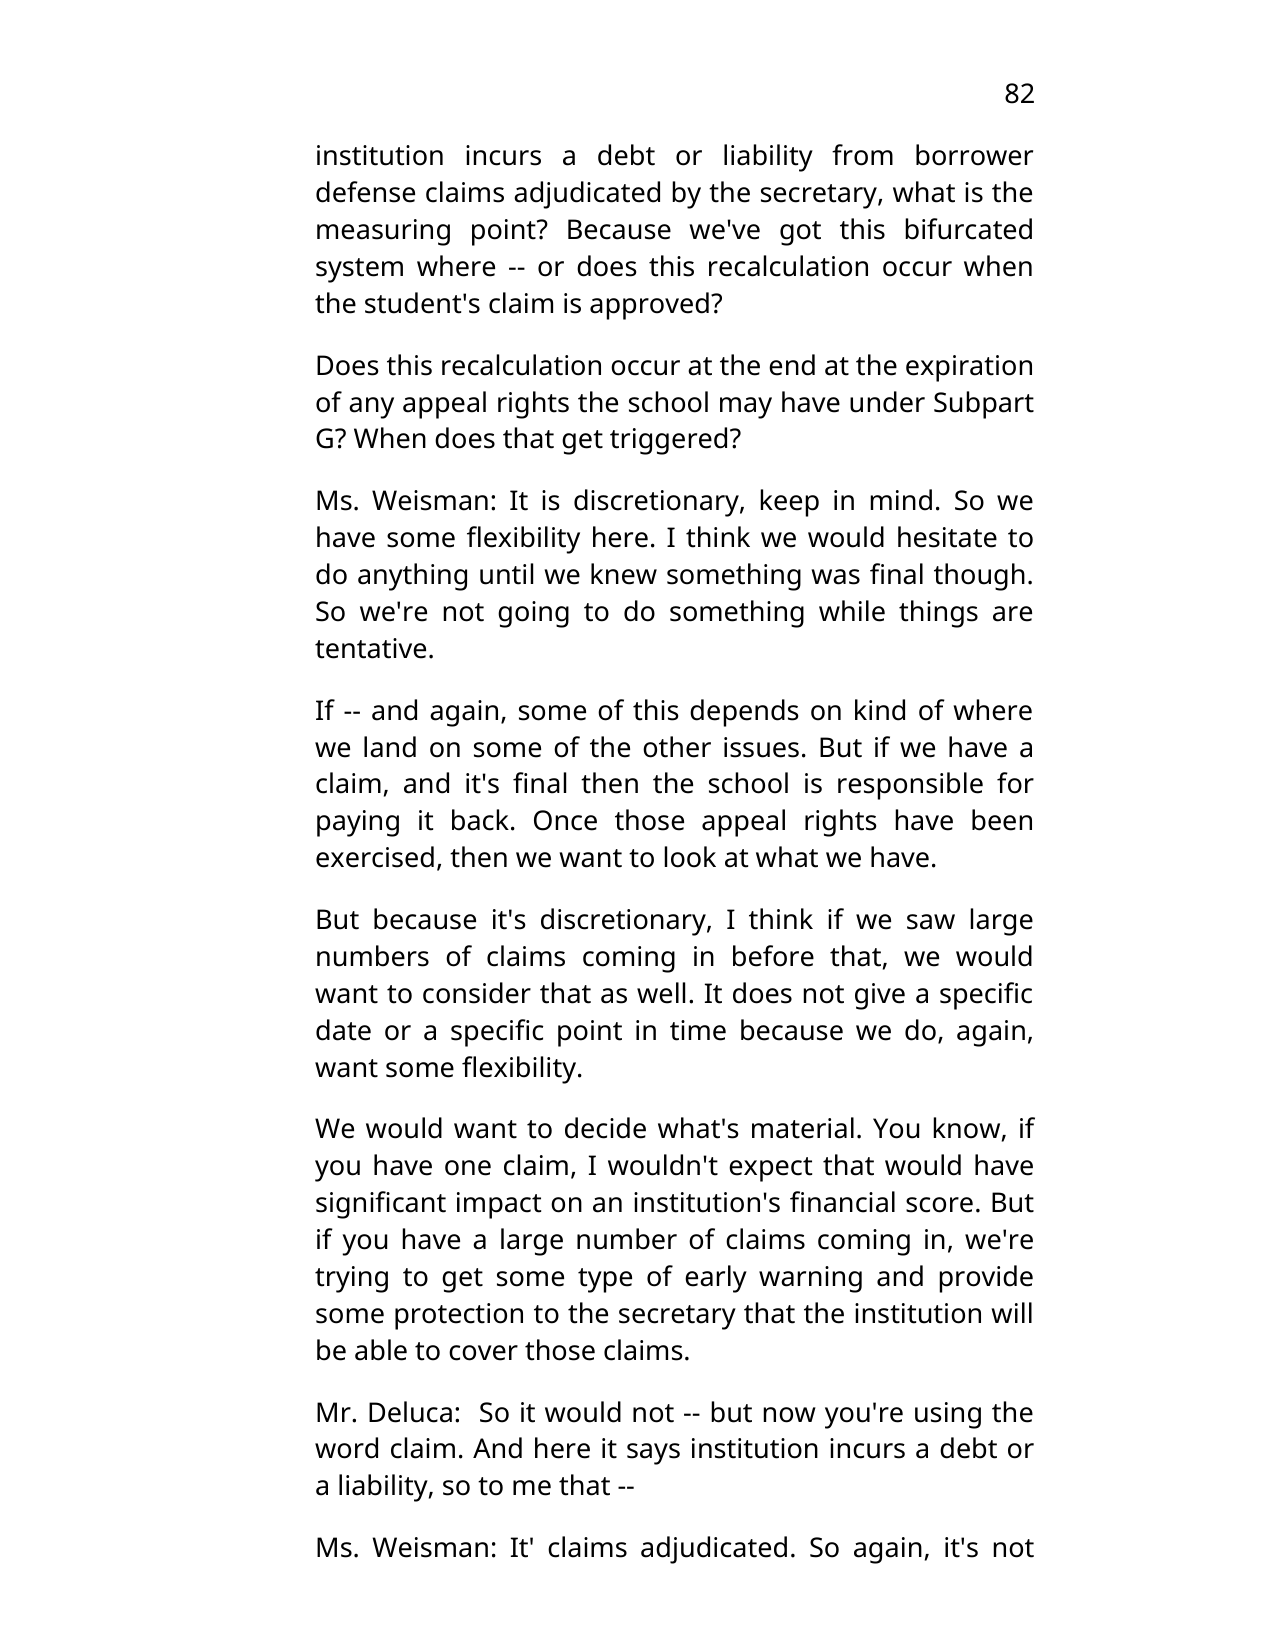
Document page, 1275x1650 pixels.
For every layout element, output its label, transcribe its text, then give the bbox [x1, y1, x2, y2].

text Does this recalculation occur at the end at the expiration of any appeal rights the school may have under Subpart G? When does that get triggered? [315, 346, 1035, 457]
text Mr. Deluca: So it would not -- but now you're using the word claim. And here it says institution incurs a debt or a liability, so to me that -- [315, 1393, 1035, 1504]
text We would want to decide what's material. You know, if you have one claim, I wouldn't expect that would have significant impact on an institution's financial score. But if you have a large number of claims coming in, we're trying to get some type of early warning and provide some protection to the secretary that the institution will be able to cover those claims. [315, 1110, 1035, 1368]
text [315, 1529, 1035, 1566]
text If -- and again, some of this depends on kind of where we land on some of the other issues. But if we have a claim, and it's final then the school is responsible for paying it back. Once those appeal rights have been exercised, then we want to look at what we have. [315, 691, 1035, 876]
text But because it's discretionary, I think if we saw large numbers of claims coming in before that, we would want to consider that as well. It does not give a specific date or a specific point in time because we do, again, want some flexibility. [315, 901, 1035, 1085]
text Ms. Weisman: It is discretionary, keep in mind. So we have some flexibility here. I think we would hesitate to do anything until we knew something was final though. So we're not going to do something while things are tentative. [315, 482, 1035, 666]
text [315, 137, 1035, 321]
